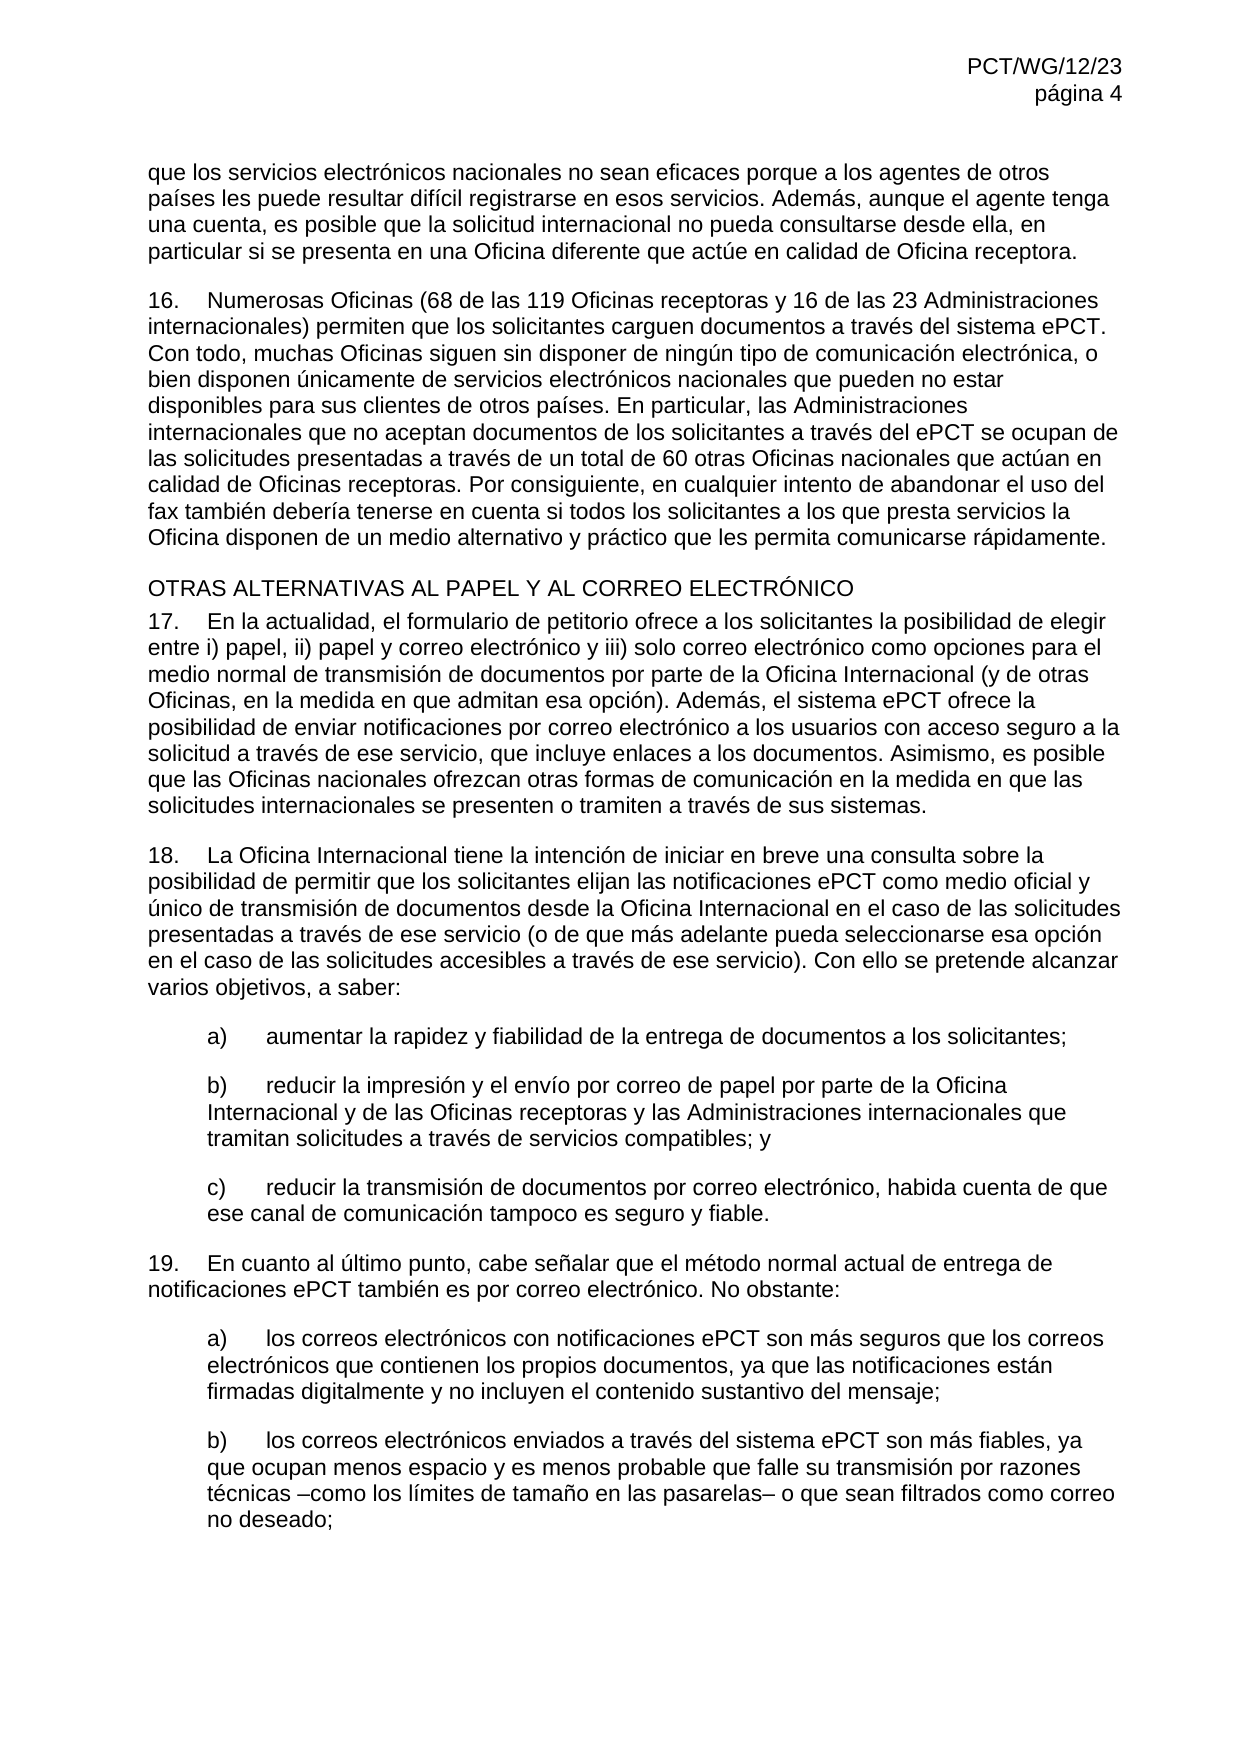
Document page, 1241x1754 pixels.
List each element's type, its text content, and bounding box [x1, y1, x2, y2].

list aumentar la rapidez y fiabilidad de la entrega de documentos a los solicitantes; [207, 1023, 1122, 1049]
list reducir la impresión y el envío por correo de papel por parte de la Oficina Internacional y de las Oficinas receptoras y las Administraciones internacionales que tramitan solicitudes a través de servicios compatibles; y [207, 1072, 1122, 1151]
text Numerosas Oficinas (68 de las 119 Oficinas receptoras y 16 de las 23 Administraciones internacionales) permiten que los solicitantes carguen documentos a través del sistema ePCT. Con todo, muchas Oficinas siguen sin disponer de ningún tipo de comunicación electrónica, o bien disponen únicamente de servicios electrónicos nacionales que pueden no estar disponibles para sus clientes de otros países. En particular, las Administraciones internacionales que no aceptan documentos de los solicitantes a través del ePCT se ocupan de las solicitudes presentadas a través de un total de 60 otras Oficinas nacionales que actúan en calidad de Oficinas receptoras. Por consiguiente, en cualquier intento de abandonar el uso del fax también debería tenerse en cuenta si todos los solicitantes a los que presta servicios la Oficina disponen de un medio alternativo y práctico que les permita comunicarse rápidamente. [148, 287, 1122, 550]
text La Oficina Internacional tiene la intención de iniciar en breve una consulta sobre la posibilidad de permitir que los solicitantes elijan las notificaciones ePCT como medio oficial y único de transmisión de documentos desde la Oficina Internacional en el caso de las solicitudes presentadas a través de ese servicio (o de que más adelante pueda seleccionarse esa opción en el caso de las solicitudes accesibles a través de ese servicio). Con ello se pretende alcanzar varios objetivos, a saber: [148, 842, 1122, 1000]
list reducir la transmisión de documentos por correo electrónico, habida cuenta de que ese canal de comunicación tampoco es seguro y fiable. [207, 1174, 1122, 1227]
subtitle OTRAS ALTERNATIVAS AL PAPEL Y AL CORREO ELECTRÓNICO [148, 575, 1122, 602]
text En cuanto al último punto, cabe señalar que el método normal actual de entrega de notificaciones ePCT también es por correo electrónico. No obstante: [148, 1250, 1122, 1302]
list los correos electrónicos enviados a través del sistema ePCT son más fiables, ya que ocupan menos espacio y es menos probable que falle su transmisión por razones técnicas –como los límites de tamaño en las pasarelas– o que sean filtrados como correo no deseado; [207, 1427, 1122, 1533]
text En la actualidad, el formulario de petitorio ofrece a los solicitantes la posibilidad de elegir entre i) papel, ii) papel y correo electrónico y iii) solo correo electrónico como opciones para el medio normal de transmisión de documentos por parte de la Oficina Internacional (y de otras Oficinas, en la medida en que admitan esa opción). Además, el sistema ePCT ofrece la posibilidad de enviar notificaciones por correo electrónico a los usuarios con acceso seguro a la solicitud a través de ese servicio, que incluye enlaces a los documentos. Asimismo, es posible que las Oficinas nacionales ofrezcan otras formas de comunicación en la medida en que las solicitudes internacionales se presenten o tramiten a través de sus sistemas. [148, 608, 1122, 819]
list los correos electrónicos con notificaciones ePCT son más seguros que los correos electrónicos que contienen los propios documentos, ya que las notificaciones están firmadas digitalmente y no incluyen el contenido sustantivo del mensaje; [207, 1325, 1122, 1404]
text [148, 158, 1122, 264]
